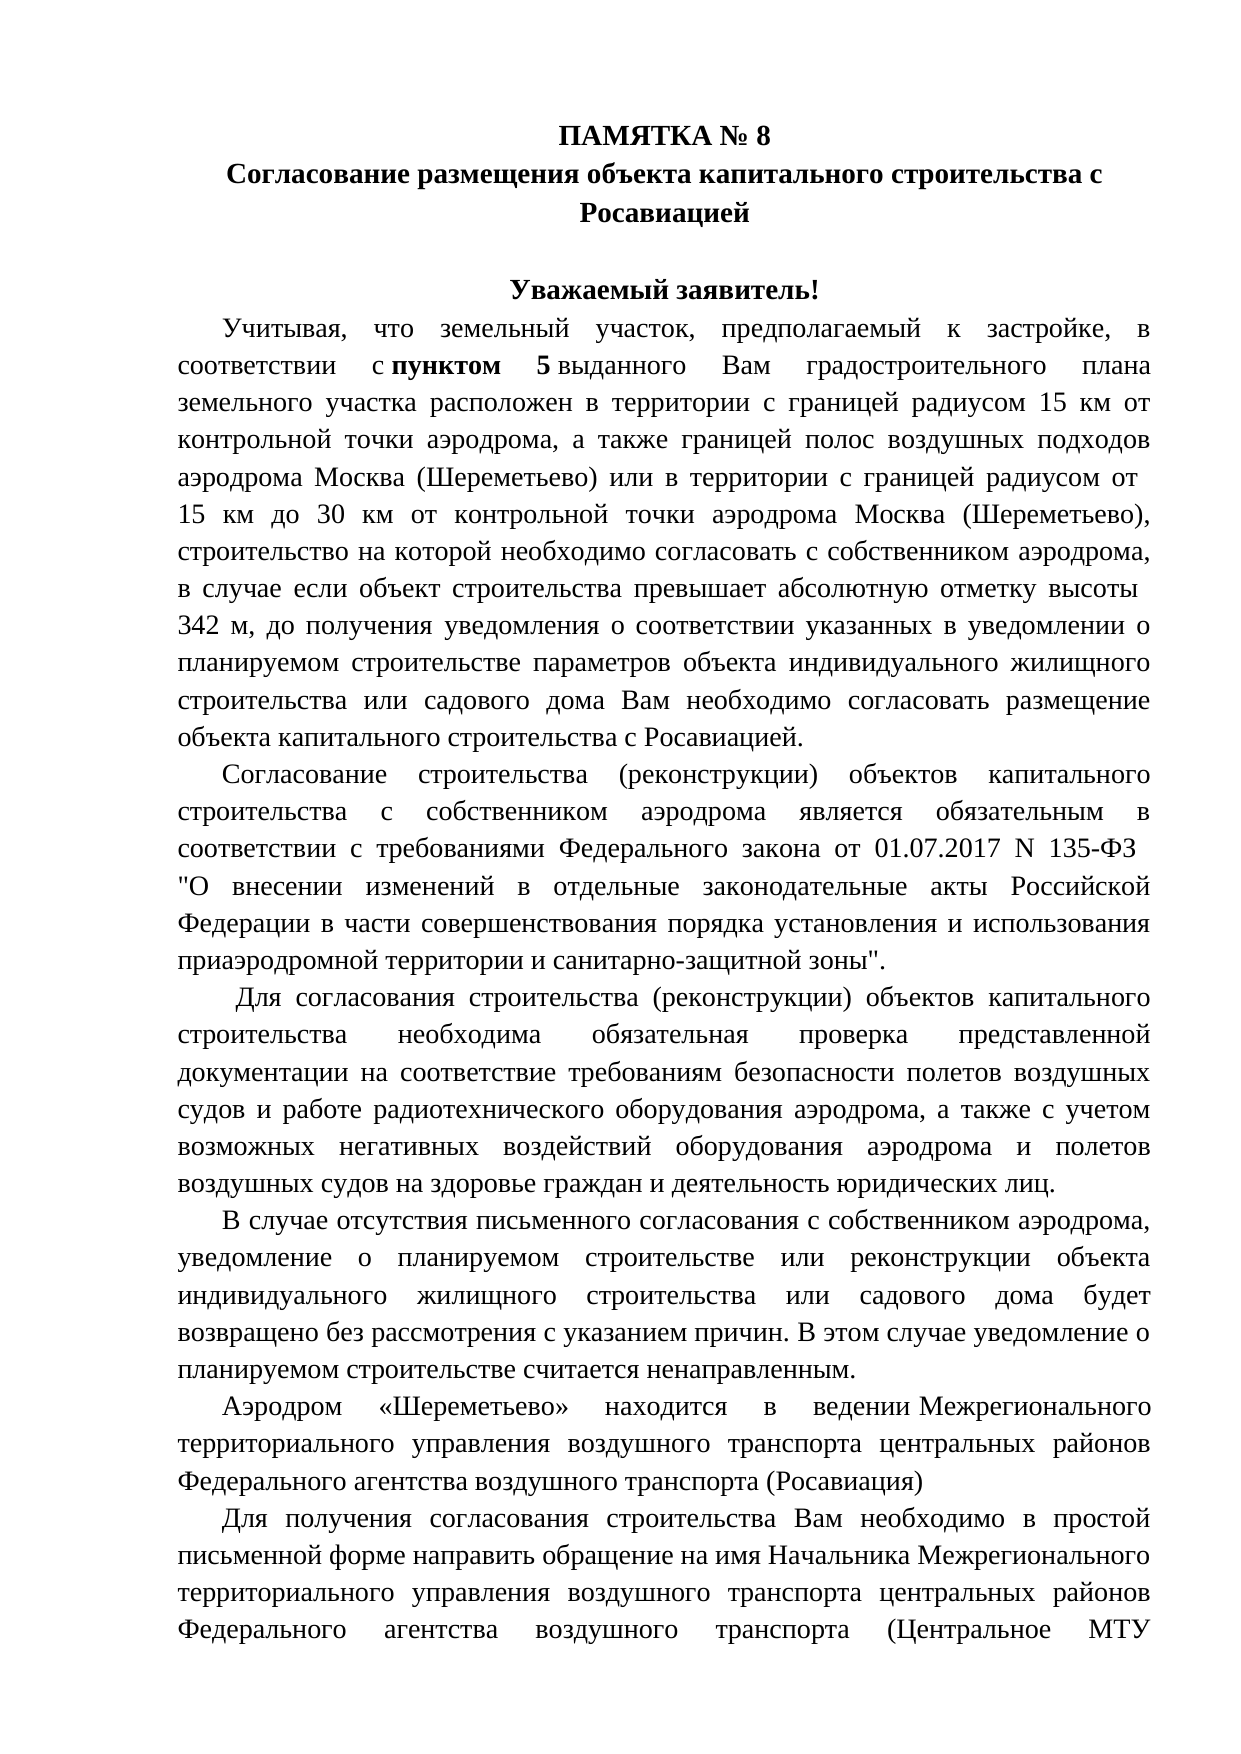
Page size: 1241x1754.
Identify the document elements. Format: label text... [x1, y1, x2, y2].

text Уважаемый заявитель! [177, 272, 1152, 306]
text Учитывая, что земельный участок, предполагаемый к застройке, в соответствии с пунктом 5 выданного Вам градостроительного плана земельного участка расположен в территории с границей радиусом 15 км от контрольной точки аэродрома, а также границей полос воздушных подходов аэродрома Москва (Шереметьево) или в территории с границей радиусом от 15 км до 30 км от контрольной точки аэродрома Москва (Шереметьево), строительство на которой необходимо согласовать с собственником аэродрома, в случае если объект строительства превышает абсолютную отметку высоты 342 м, до получения уведомления о соответствии указанных в уведомлении о планируемом строительстве параметров объекта индивидуального жилищного строительства или садового дома Вам необходимо согласовать размещение объекта капитального строительства с Росавиацией. [177, 311, 1152, 752]
text В случае отсутствия письменного согласования с собственником аэродрома, уведомление о планируемом строительстве или реконструкции объекта индивидуального жилищного строительства или садового дома будет возвращено без рассмотрения с указанием причин. В этом случае уведомление о планируемом строительстве считается ненаправленным. [177, 1203, 1152, 1384]
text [177, 1501, 1152, 1645]
text Согласование размещения объекта капитального строительства с Росавиацией [177, 157, 1152, 229]
text Для согласования строительства (реконструкции) объектов капитального строительства необходима обязательная проверка представленной документации на соответствие требованиям безопасности полетов воздушных судов и работе радиотехнического оборудования аэродрома, а также с учетом возможных негативных воздействий оборудования аэродрома и полетов воздушных судов на здоровье граждан и деятельность юридических лиц. [177, 980, 1152, 1198]
text Аэродром «Шереметьево» находится в ведении Межрегионального территориального управления воздушного транспорта центральных районов Федерального агентства воздушного транспорта (Росавиация) [177, 1389, 1152, 1496]
text ПАМЯТКА № 8 [177, 118, 1152, 152]
text Согласование строительства (реконструкции) объектов капитального строительства с собственником аэродрома является обязательным в соответствии с требованиями Федерального закона от 01.07.2017 N 135-ФЗ "О внесении изменений в отдельные законодательные акты Российской Федерации в части совершенствования порядка установления и использования приаэродромной территории и санитарно-защитной зоны". [177, 757, 1152, 975]
